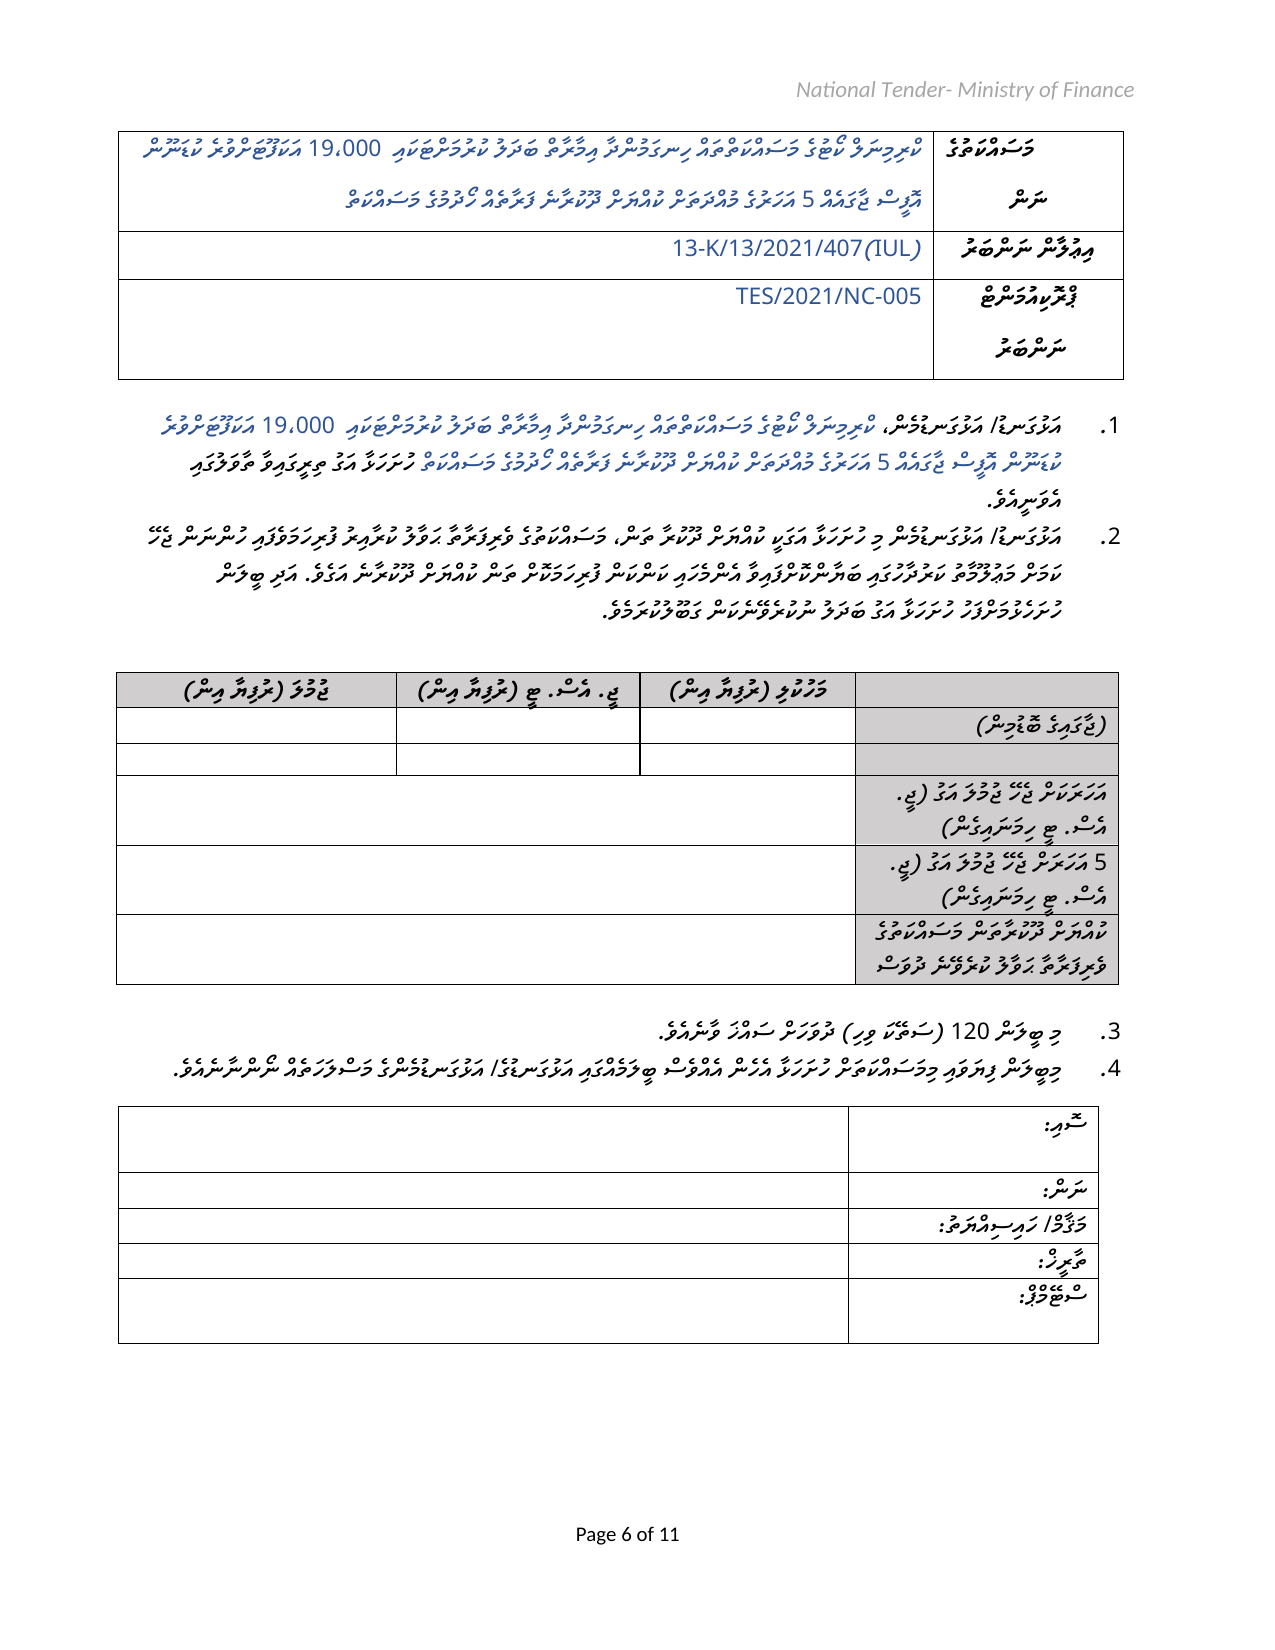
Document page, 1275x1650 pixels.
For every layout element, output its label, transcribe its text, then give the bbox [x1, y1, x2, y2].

table_cell [119, 1209, 848, 1243]
table_header މަސައްކަތުގެ ނަން [934, 132, 1123, 231]
table_cell އިޢުލާން ނަންބަރު [934, 232, 1123, 279]
table_cell [641, 744, 855, 775]
table_cell [117, 744, 396, 775]
table_header މަހުކުލި (ރުފިޔާ އިން) [641, 673, 855, 707]
table_cell [117, 846, 855, 914]
table_cell [119, 1279, 848, 1343]
table_cell TES/2021/NC-005 [119, 280, 933, 379]
list އަޅުގަނޑު/ އަޅުގަނޑުމެން މި ހުށަހަޅާ އަގަކީ ކުއްޔަށް ދޫކުރާ ތަން، މަސައްކަތުގެ ވެރިފަރާތާ ޙަވާލު ކުރާއިރު ފުރިހަމަވެފައި ހުންނަން ޖެހޭ ކަމަށް މަޢުލޫމާތު ކަރުދާހުގައި ބަޔާންކޮށްފައިވާ އެންމެހައި ކަންކަން ފުރިހަމަކޮށް ތަން ކުއްޔަށް ދޫކުރާނެ އަގެވެ. އަދި ބީލަން ހުށަހެޅުމަށްފަހު ހުށަހަޅާ އަގު ބަދަލު ނުކުރެވޭނެކަން ގަބޫލުކުރަމެވެ. [118, 520, 1099, 628]
table_cell [641, 708, 855, 743]
table_cell މަޤާމް/ ހައިސިއްޔަތު: [849, 1209, 1098, 1243]
table_cell [117, 708, 396, 743]
table_header ޖީ. އެސް. ޓީ (ރުފިޔާ އިން) [397, 673, 639, 707]
table_cell [119, 1173, 848, 1207]
table_cell (ޖާގައިގެ ބޮޑުމިން) [856, 708, 1118, 743]
table_cell [397, 744, 639, 775]
list މިބީލަން ފިޔަވައި މިމަސައްކަތަށް ހުށަހަޅާ އެހެން އެއްވެސް ބީލަމެއްގައި އަޅުގަނޑުގެ/ އަޅުގަނޑުމެންގެ މަސްލަހަތެއް ނޯންނާނެއެވެ. [118, 1052, 1099, 1086]
table_cell ސްޓޭމްޕް: [849, 1279, 1098, 1343]
table_cell [119, 1244, 848, 1278]
table_cell [856, 744, 1118, 775]
table_cell އަހަރަކަށް ޖެހޭ ޖުމުލަ އަގު (ޖީ. އެސް. ޓީ ހިމަނައިގެން) [856, 776, 1118, 844]
table_cell [117, 776, 855, 844]
list މި ބީލަން 120 (ސަތޭކަ ވިހި) ދުވަހަށް ސައްޚަ ވާނެއެވެ. [118, 1015, 1099, 1049]
table_header [856, 673, 1118, 707]
table_cell ތާރީޚް: [849, 1244, 1098, 1278]
table_cell ނަން: [849, 1173, 1098, 1207]
list އަޅުގަނޑު/ އަޅުގަނޑުމެން، ކްރިމިނަލް ކޯޓުގެ މަސައްކަތްތައް ހިނގަމުންދާ އިމާރާތް ބަދަލު ކުރުމަށްޓަކައި 19،000 އަކަފޫޓަށްވުރެ ކުޑަނޫން އޮފީސް ޖާގައެއް 5 އަހަރުގެ މުއްދަތަށް ކުއްޔަށް ދޫކުރާނެ ފަރާތެއް ހޯދުމުގެ މަސައްކަތް ހުށަހަޅާ އަގު ތިރީގައިވާ ތާވަލުގައި އެވަނީއެވެ. [118, 409, 1099, 517]
table_header ކްރިމިނަލް ކޯޓުގެ މަސައްކަތްތައް ހިނގަމުންދާ އިމާރާތް ބަދަލު ކުރުމަށްޓަކައި 19،000 އަކަފޫޓަށްވުރެ ކުޑަނޫން އޮފީސް ޖާގައެއް 5 އަހަރުގެ މުއްދަތަށް ކުއްޔަށް ދޫކުރާނެ ފަރާތެއް ހޯދުމުގެ މަސައްކަތް [119, 132, 933, 231]
table_cell ޕްރޮކިއުމަންޓް ނަންބަރު [934, 280, 1123, 379]
table_header ސޮއި: [849, 1107, 1098, 1172]
table_cell (IUL)13-K/13/2021/407 [119, 232, 933, 279]
table_header ޖުމުލަ (ރުފިޔާ އިން) [117, 673, 396, 707]
table_cell 5 އަހަރަށް ޖެހޭ ޖުމުލަ އަގު (ޖީ. އެސް. ޓީ ހިމަނައިގެން) [856, 846, 1118, 914]
table_header [119, 1107, 848, 1172]
table_cell [397, 708, 639, 743]
table_cell ކުއްޔަށް ދޫކުރާތަން މަސައްކަތުގެ ވެރިފަރާތާ ޙަވާލު ކުރެވޭނެ ދުވަސް [856, 915, 1118, 984]
table_cell [117, 915, 855, 984]
